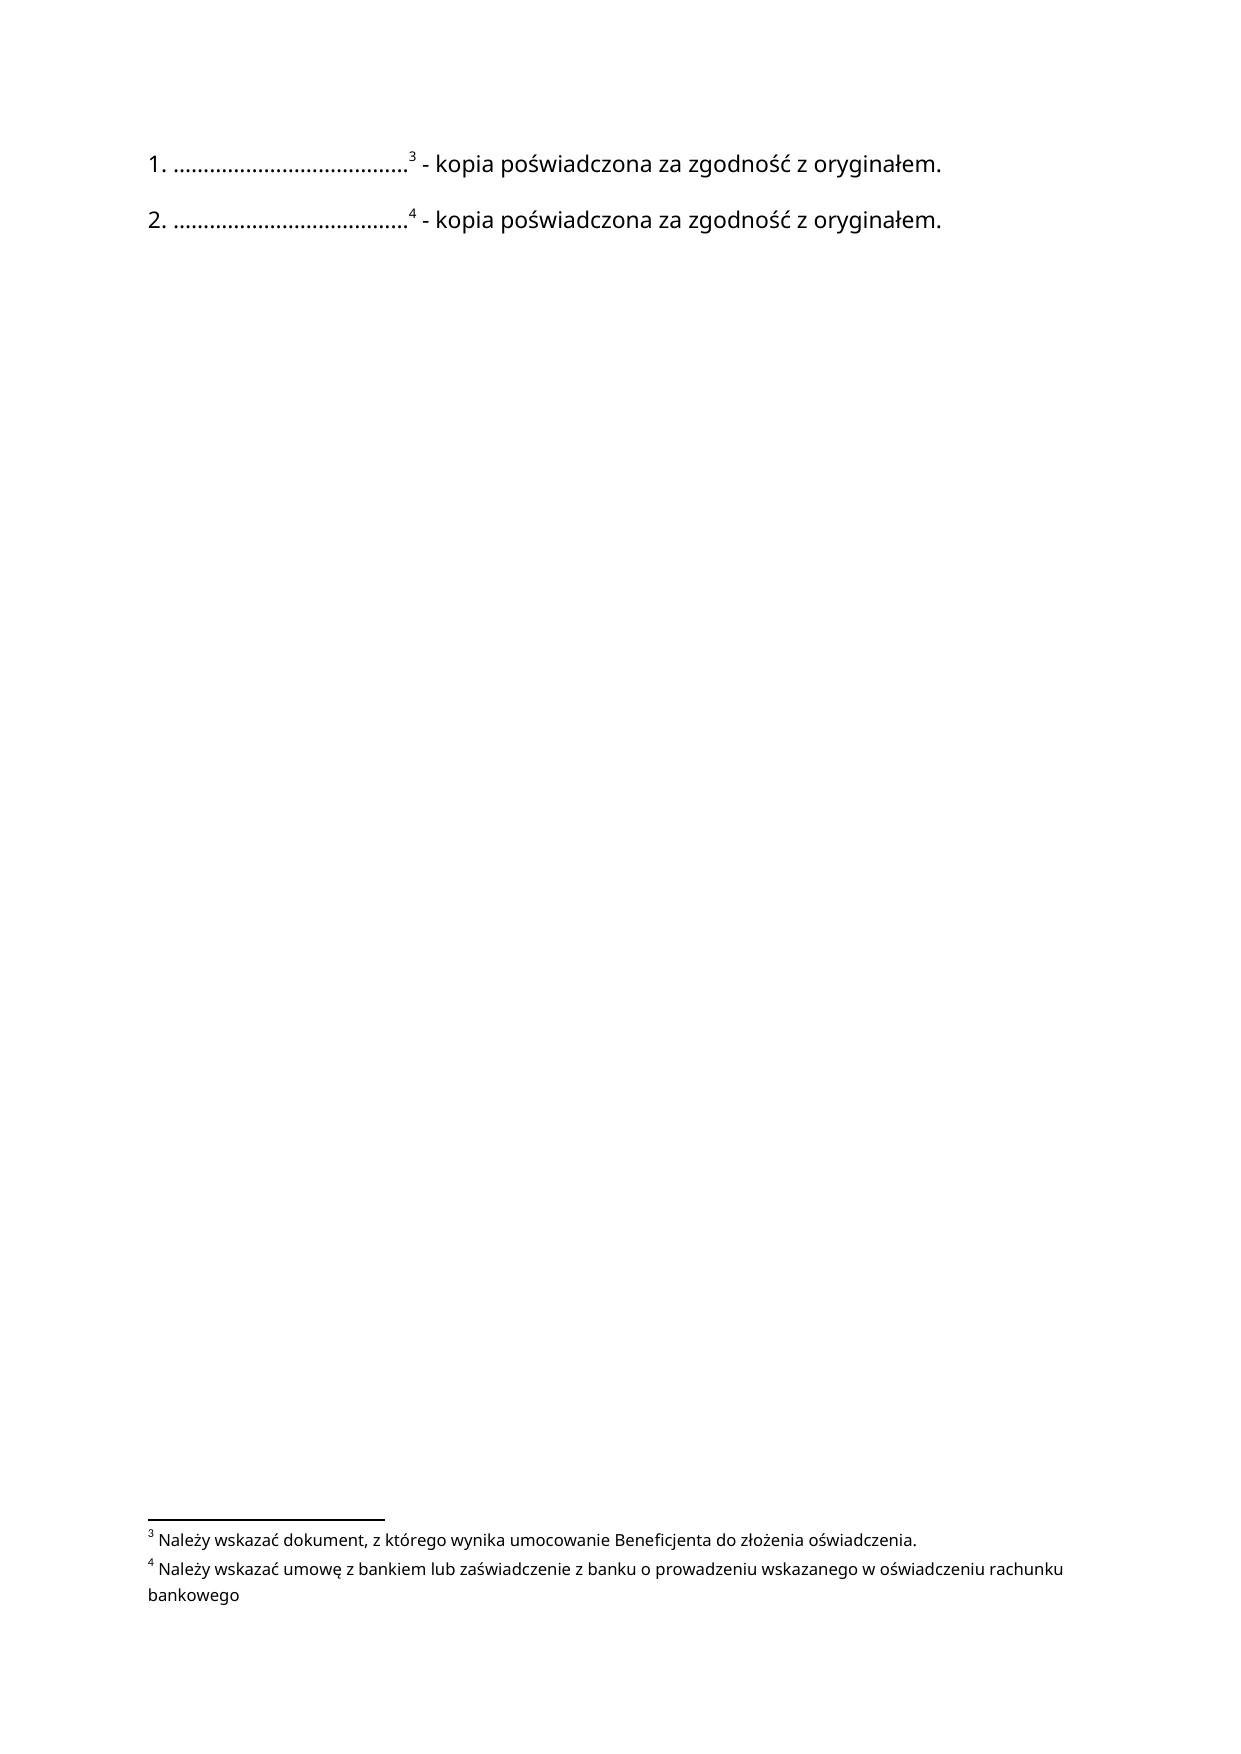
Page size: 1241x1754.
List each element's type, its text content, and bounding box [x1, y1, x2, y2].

text 2. ………………………………… - kopia poświadczona za zgodność z oryginałem. [148, 204, 1093, 236]
text 1. ………………………………… - kopia poświadczona za zgodność z oryginałem. [148, 148, 1093, 179]
